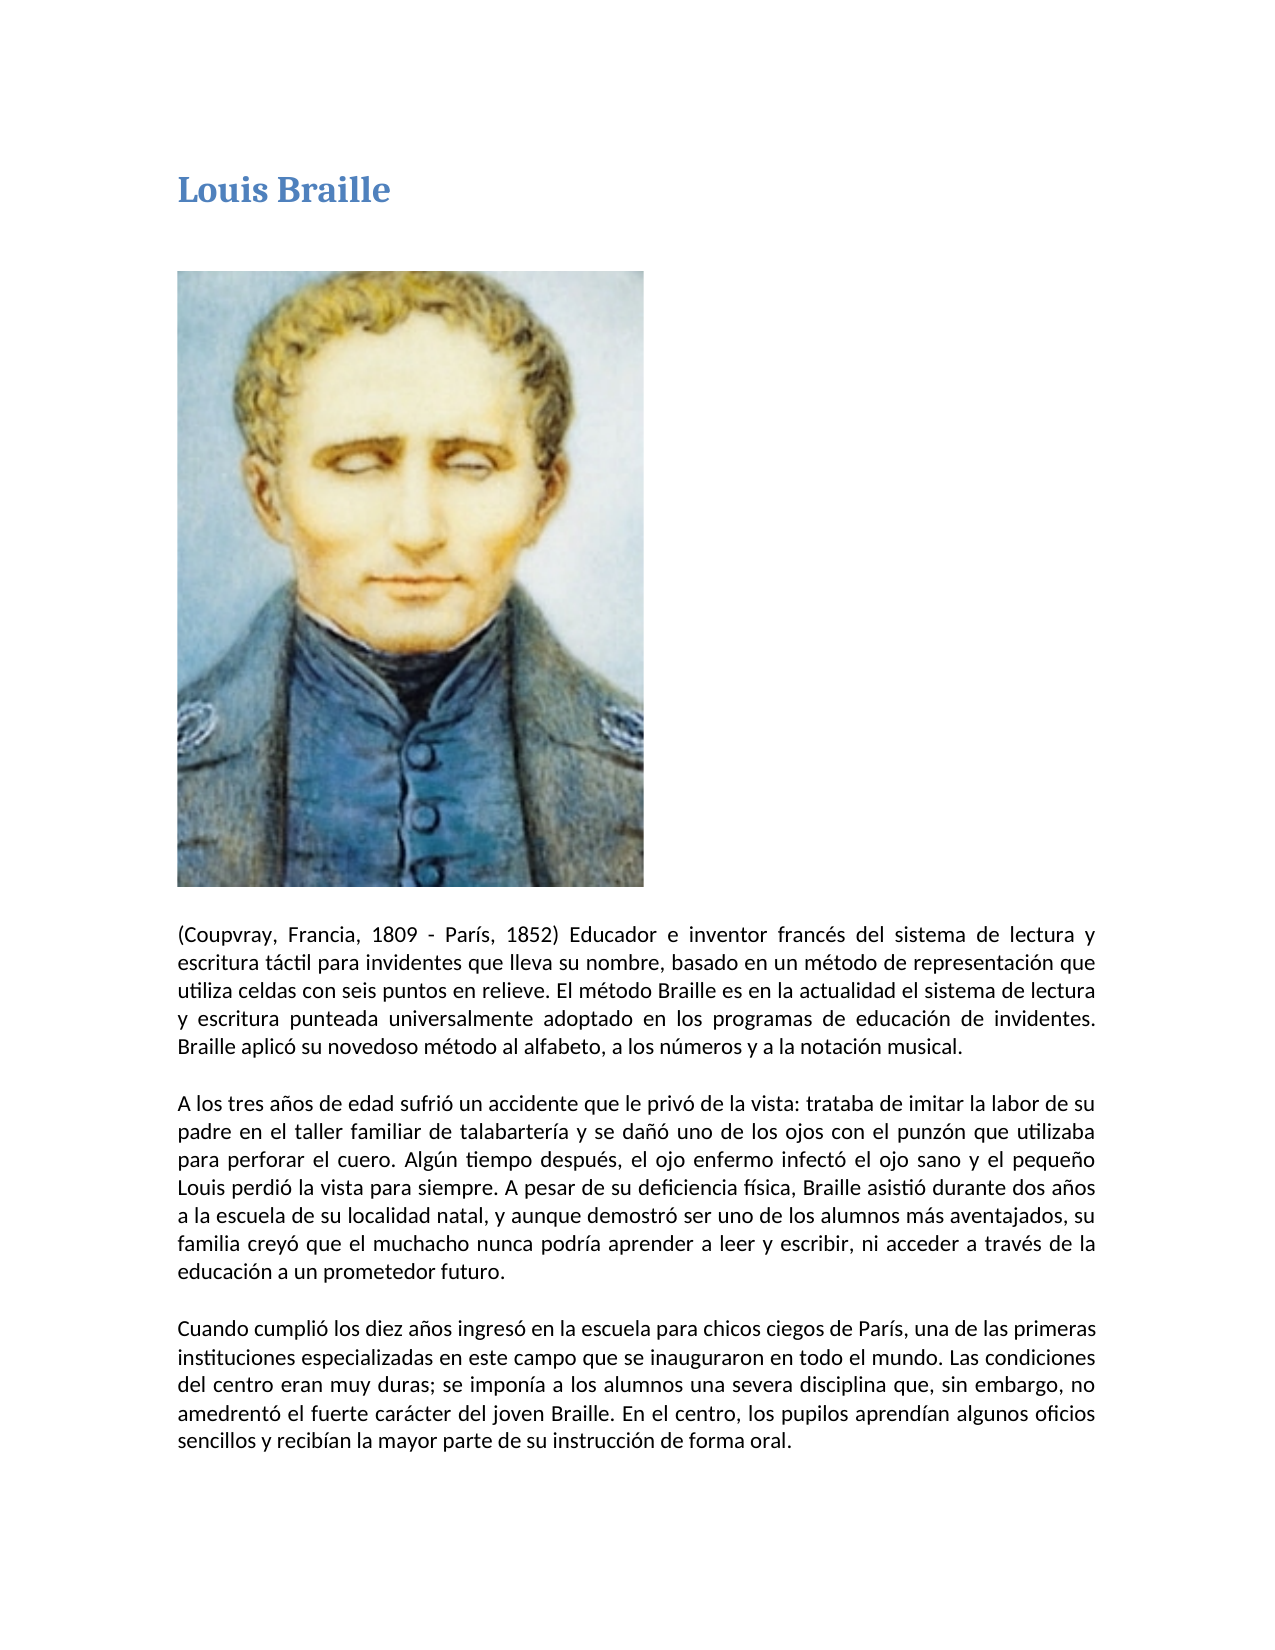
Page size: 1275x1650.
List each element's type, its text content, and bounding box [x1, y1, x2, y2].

picture [177, 271, 644, 887]
subtitle Louis Braille [177, 168, 1098, 212]
text (Coupvray, Francia, 1809 - París, 1852) Educador e inventor francés del sistema de lectura y escritura táctil para invidentes que lleva su nombre, basado en un método de representación que utiliza celdas con seis puntos en relieve. El método Braille es en la actualidad el sistema de lectura y escritura punteada universalmente adoptado en los programas de educación de invidentes. Braille aplicó su novedoso método al alfabeto, a los números y a la notación musical. [177, 920, 1098, 1060]
text A los tres años de edad sufrió un accidente que le privó de la vista: trataba de imitar la labor de su padre en el taller familiar de talabartería y se dañó uno de los ojos con el punzón que utilizaba para perforar el cuero. Algún tiempo después, el ojo enfermo infectó el ojo sano y el pequeño Louis perdió la vista para siempre. A pesar de su deficiencia física, Braille asistió durante dos años a la escuela de su localidad natal, y aunque demostró ser uno de los alumnos más aventajados, su familia creyó que el muchacho nunca podría aprender a leer y escribir, ni acceder a través de la educación a un prometedor futuro. [177, 1089, 1098, 1285]
text Cuando cumplió los diez años ingresó en la escuela para chicos ciegos de París, una de las primeras instituciones especializadas en este campo que se inauguraron en todo el mundo. Las condiciones del centro eran muy duras; se imponía a los alumnos una severa disciplina que, sin embargo, no amedrentó el fuerte carácter del joven Braille. En el centro, los pupilos aprendían algunos oficios sencillos y recibían la mayor parte de su instrucción de forma oral. [177, 1314, 1098, 1455]
